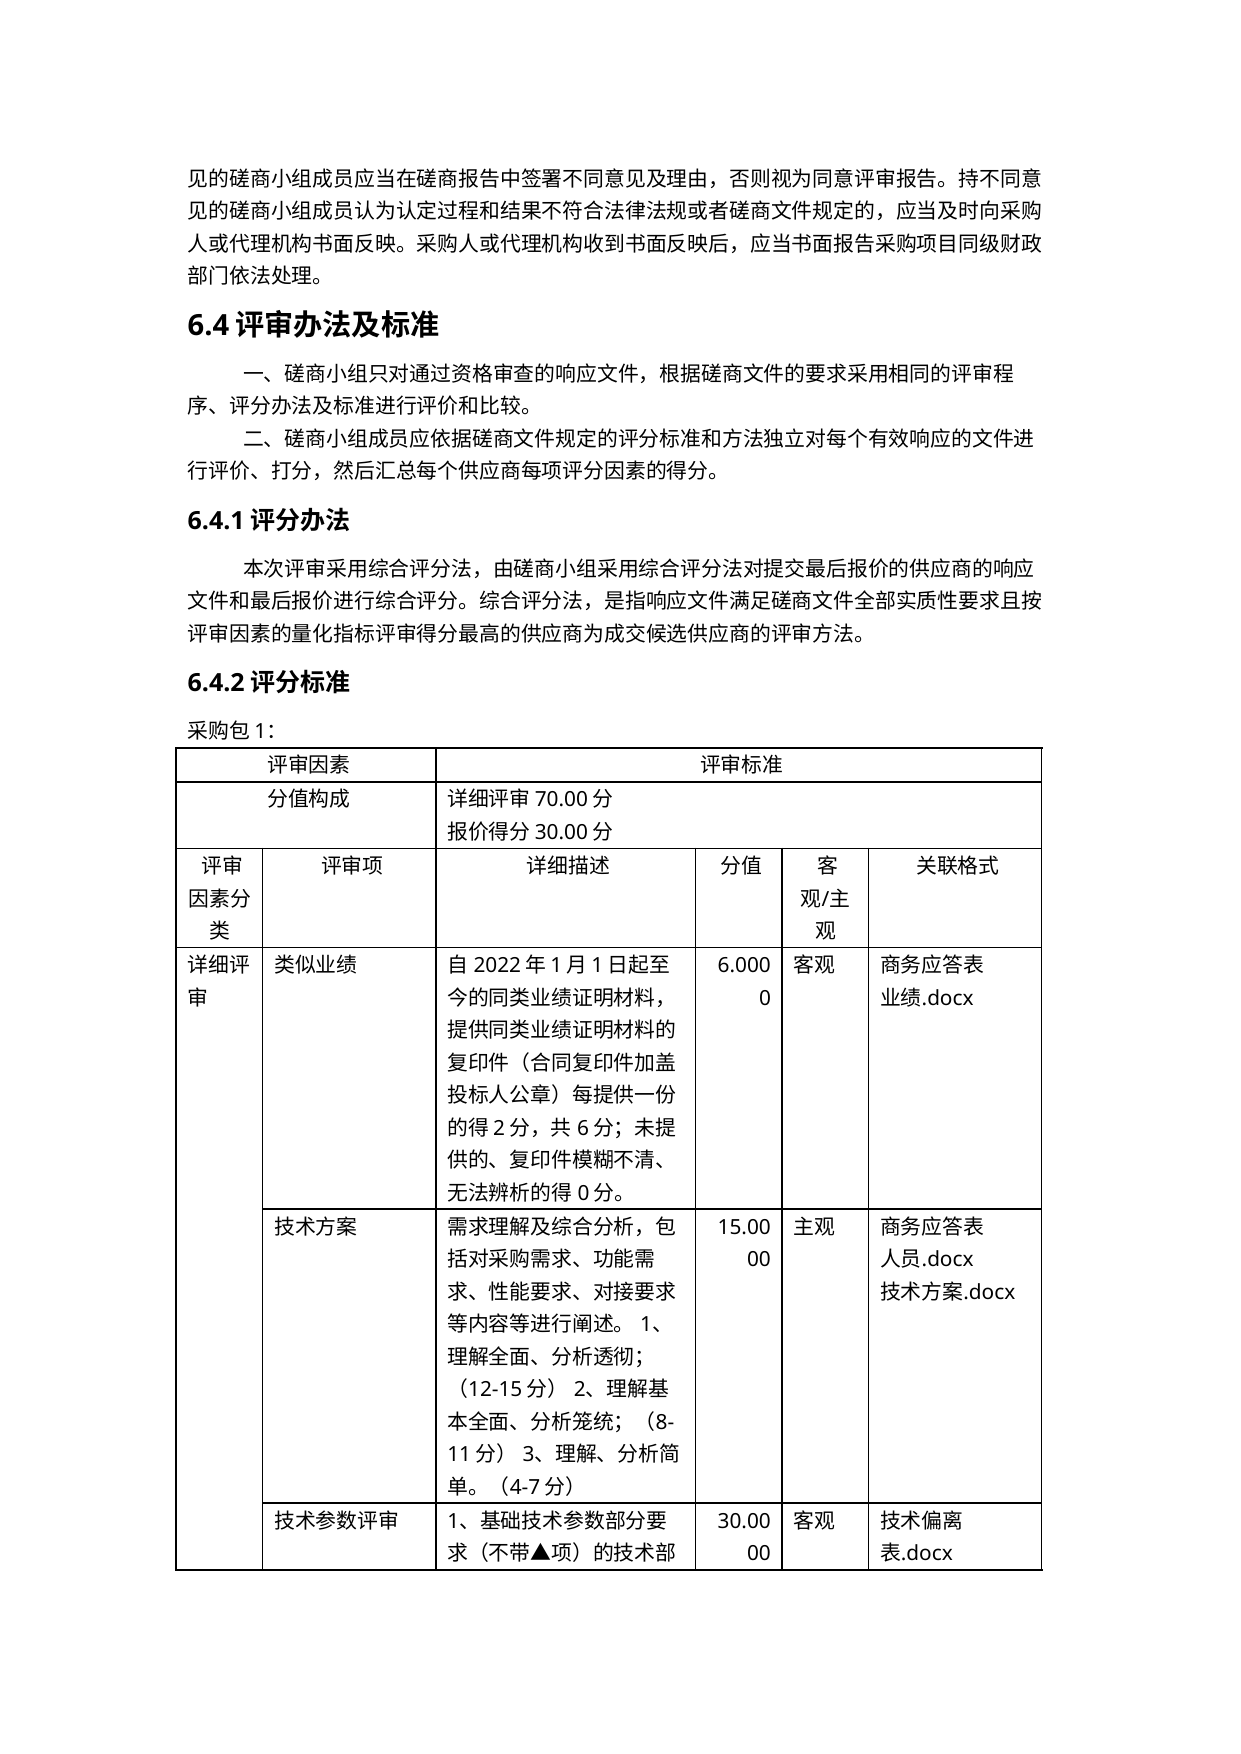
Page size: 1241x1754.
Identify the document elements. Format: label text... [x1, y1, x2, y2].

table_cell 关联格式 [869, 849, 1041, 947]
table_cell 自 2022年1月1日起至今的同类业绩证明材料，提供同类业绩证明材料的复印件（合同复印件加盖投标人公章）每提供一份的得2分，共 6分；未提供的、复印件模糊不清、无法辨析的得 0分。 [437, 948, 695, 1208]
table_cell 详细评审 [177, 948, 262, 1569]
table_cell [869, 1504, 1041, 1569]
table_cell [437, 1504, 695, 1569]
table_cell 15.0000 [696, 1210, 781, 1502]
table_header 评审因素 [177, 749, 435, 781]
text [187, 162, 1053, 292]
table_cell 详细描述 [437, 849, 695, 947]
table_cell 需求理解及综合分析，包括对采购需求、功能需求、性能要求、对接要求等内容等进行阐述。 1、理解全面、分析透彻；（12-15分） 2、理解基本全面、分析笼统；（8-11分） 3、理解、分析简单。（4-7分） [437, 1210, 695, 1502]
table_cell 主观 [783, 1210, 868, 1502]
text 6.4评审办法及标准 [187, 292, 1053, 357]
table_cell 评审项 [263, 849, 435, 947]
table_cell 分值 [696, 849, 781, 947]
text 6.4.1评分办法 [187, 487, 1053, 552]
text 采购包1： [187, 714, 1053, 747]
table_cell 商务应答表 人员.docx 技术方案.docx [869, 1210, 1041, 1502]
text 本次评审采用综合评分法，由磋商小组采用综合评分法对提交最后报价的供应商的响应文件和最后报价进行综合评分。综合评分法，是指响应文件满足磋商文件全部实质性要求且按评审因素的量化指标评审得分最高的供应商为成交候选供应商的评审方法。 [187, 552, 1053, 649]
table_cell 评审因素分类 [177, 849, 262, 947]
table_cell 6.0000 [696, 948, 781, 1208]
text 一、磋商小组只对通过资格审查的响应文件，根据磋商文件的要求采用相同的评审程序、评分办法及标准进行评价和比较。 [187, 357, 1053, 422]
table_cell 类似业绩 [263, 948, 435, 1208]
text 6.4.2评分标准 [187, 649, 1053, 714]
table_header 评审标准 [437, 749, 1041, 781]
table_cell 技术参数评审 [263, 1504, 435, 1569]
table_cell 商务应答表 业绩.docx [869, 948, 1041, 1208]
text 二、磋商小组成员应依据磋商文件规定的评分标准和方法独立对每个有效响应的文件进行评价、打分，然后汇总每个供应商每项评分因素的得分。 [187, 422, 1053, 487]
table_cell 客观/主观 [783, 849, 868, 947]
table_cell 技术方案 [263, 1210, 435, 1502]
table_cell 30.0000 [696, 1504, 781, 1569]
table_cell 客观 [783, 948, 868, 1208]
table_cell 客观 [783, 1504, 868, 1569]
table_cell 详细评审70.00分 报价得分30.00分 [437, 783, 1041, 848]
table_cell 分值构成 [177, 783, 435, 848]
